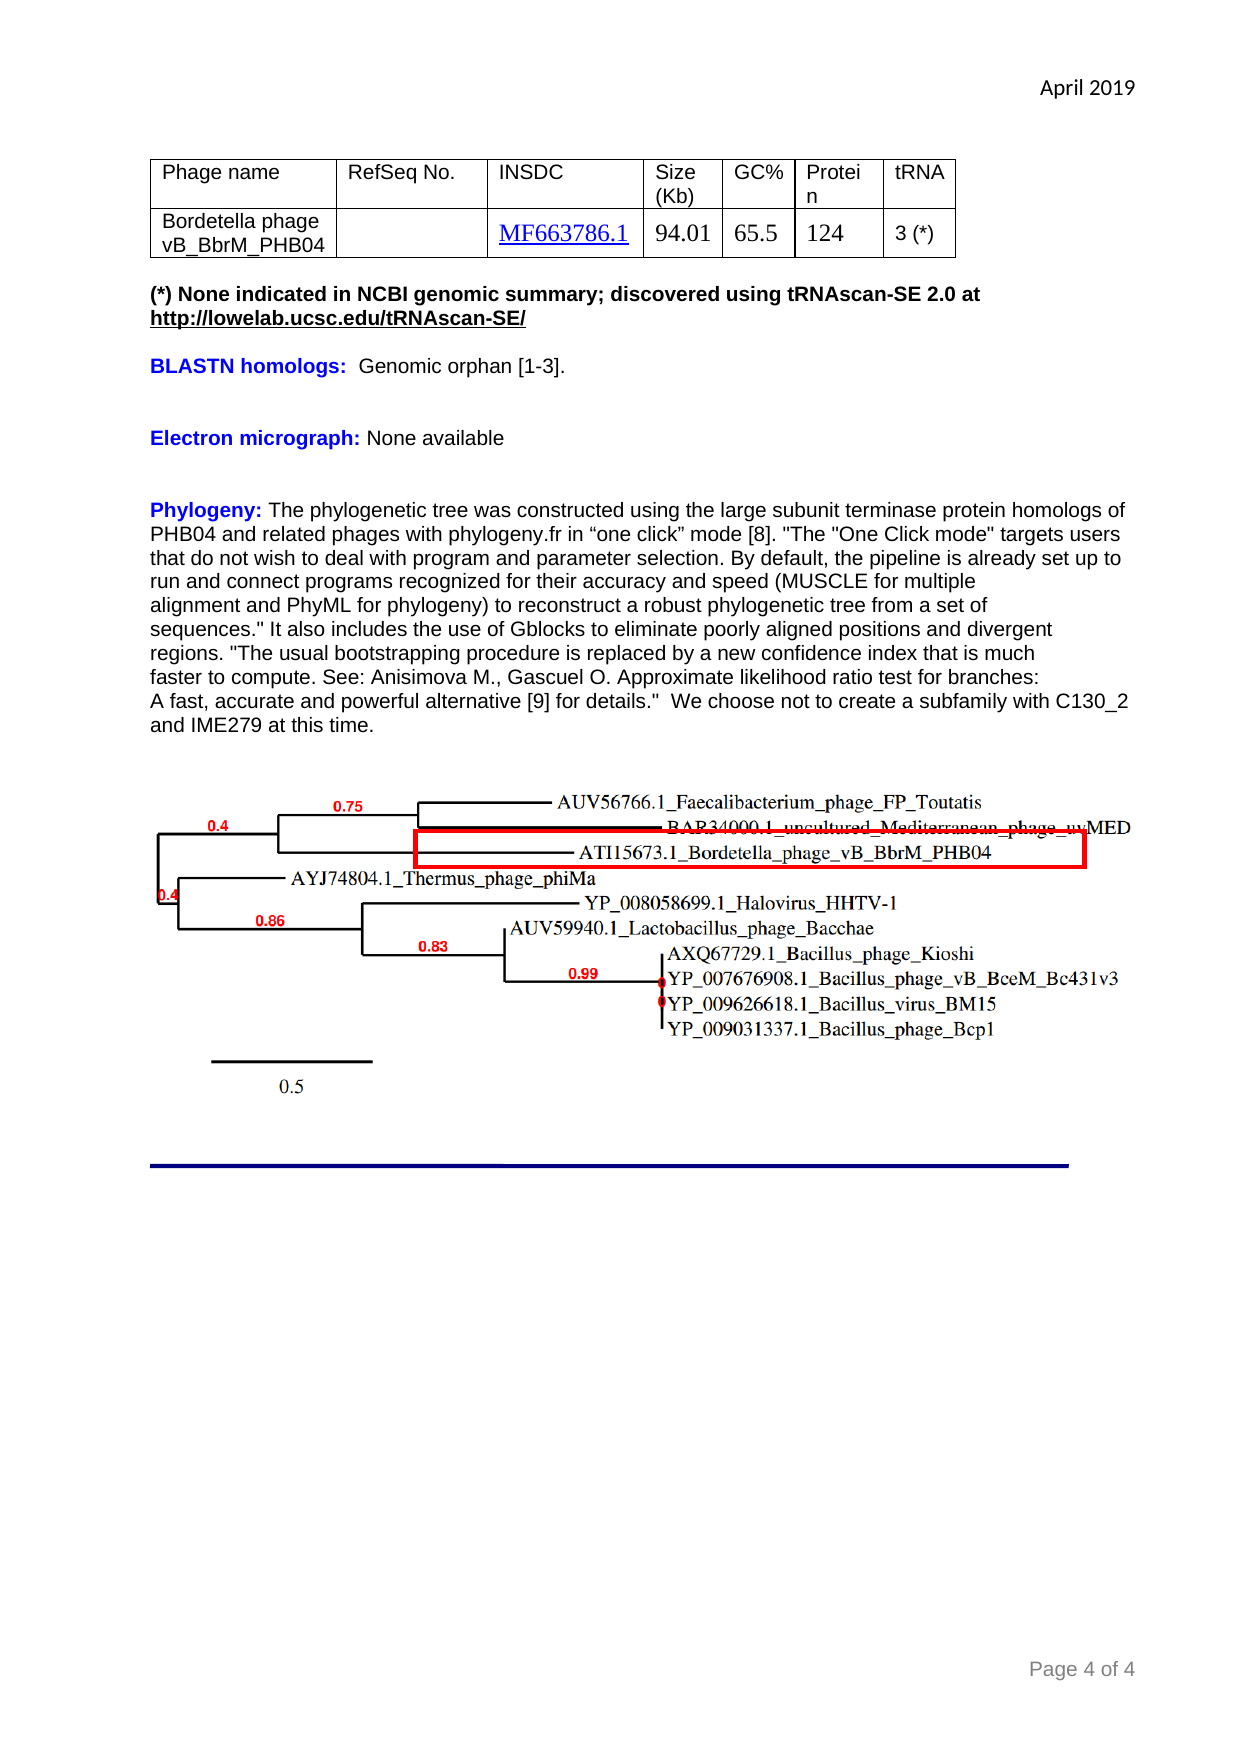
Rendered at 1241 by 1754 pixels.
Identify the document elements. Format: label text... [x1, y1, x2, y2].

text alignment and PhyML for phylogeny) to reconstruct a robust phylogenetic tree from a set of [150, 593, 1135, 617]
table_header Phage name [151, 160, 336, 208]
table_cell 65.5 [723, 209, 794, 257]
text regions. "The usual bootstrapping procedure is replaced by a new confidence index that is much [150, 641, 1135, 665]
text Electron micrograph: None available [150, 426, 1135, 449]
table_cell Bordetella phage vB_BbrM_PHB04 [151, 209, 336, 257]
table_cell MF663786.1 [488, 209, 643, 257]
table_cell [337, 209, 487, 257]
picture [150, 785, 1136, 1105]
table_header INSDC [488, 160, 643, 208]
table_header RefSeq No. [337, 160, 487, 208]
table_cell 94.01 [644, 209, 722, 257]
text Phylogeny: The phylogenetic tree was constructed using the large subunit terminase protein homologs of PHB04 and related phages with phylogeny.fr in “one click” mode [8]. "The "One Click mode" targets users that do not wish to deal with program and parameter selection. By default, the pipeline is already set up to run and connect programs recognized for their accuracy and speed (MUSCLE for multiple [150, 497, 1135, 593]
text sequences." It also includes the use of Gblocks to eliminate poorly aligned positions and divergent [150, 617, 1135, 641]
table_cell 3 (*) [884, 209, 955, 257]
table_header Size (Kb) [644, 160, 722, 208]
table_header Protein [796, 160, 883, 208]
table_header GC% [723, 160, 794, 208]
table_cell 124 [796, 209, 883, 257]
text (*) None indicated in NCBI genomic summary; discovered using tRNAscan-SE 2.0 at http://lowelab.ucsc.edu/tRNAscan-SE/ [150, 282, 1135, 330]
text A fast, accurate and powerful alternative [9] for details." We choose not to create a subfamily with C130_2 and IME279 at this time. [150, 689, 1135, 737]
text BLASTN homologs: Genomic orphan [1-3]. [150, 354, 1135, 378]
table_header tRNA [884, 160, 955, 208]
text faster to compute. See: Anisimova M., Gascuel O. Approximate likelihood ratio test for branches: [150, 665, 1135, 689]
